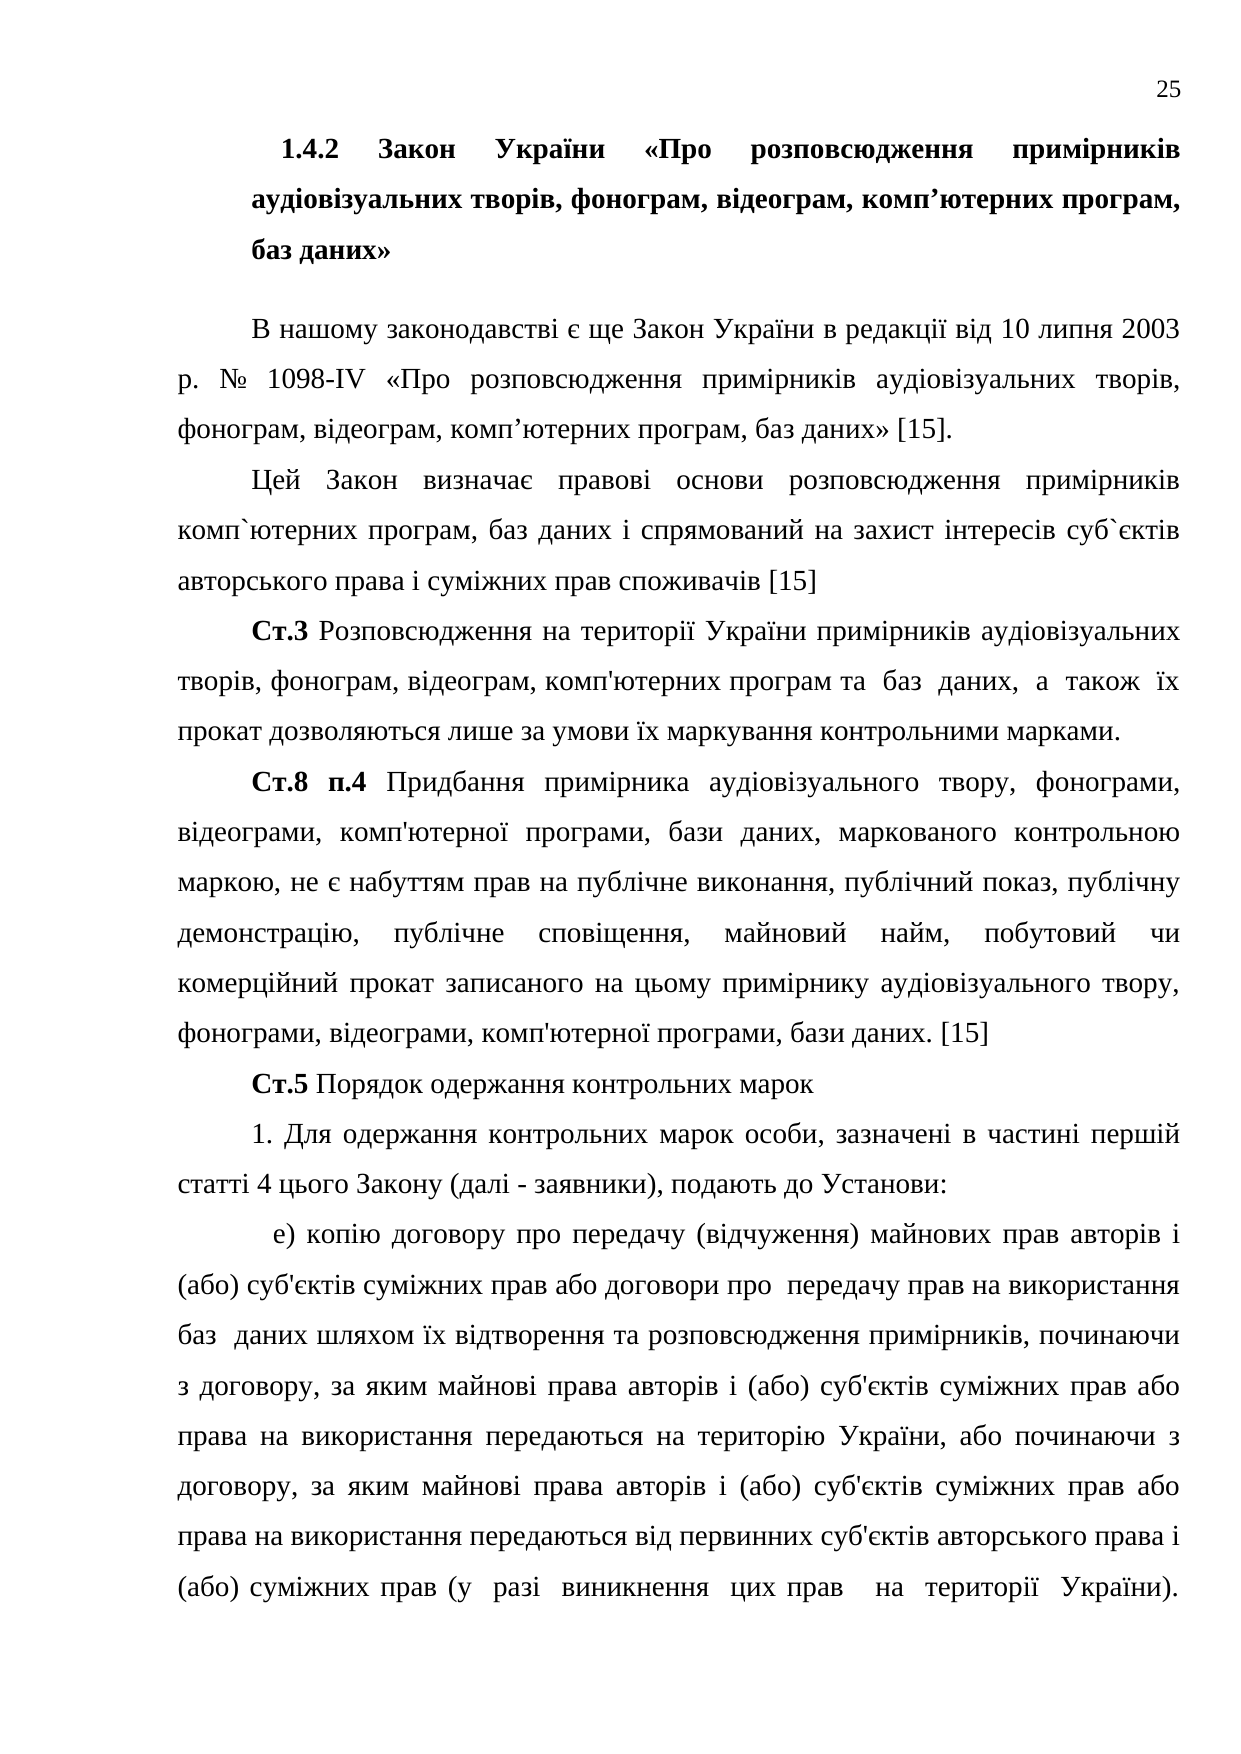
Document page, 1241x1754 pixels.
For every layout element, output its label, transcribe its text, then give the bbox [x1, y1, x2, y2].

text В нашому законодавстві є ще Закон України в редакції від 10 липня 2003 р. № 1098-IV «Про розповсюдження примірників аудіовізуальних творів, фонограм, відеограм, комп’ютерних програм, баз даних» [15]. [177, 311, 1181, 445]
text 1. Для одержання контрольних марок особи, зазначені в частині першій статті 4 цього Закону (далі - заявники), подають до Установи: [177, 1116, 1181, 1200]
text Цей Закон визначає правові основи розповсюдження примірників комп`ютерних програм, баз даних і спрямований на захист інтересів суб`єктів авторського права і суміжних прав споживачів [15] [177, 462, 1181, 596]
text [177, 1217, 1181, 1602]
text Ст.5 Порядок одержання контрольних марок [177, 1066, 1181, 1099]
subtitle 1.4.2 Закон України «Про розповсюдження примірників аудіовізуальних творів, фонограм, відеограм, комп’ютерних програм, баз даних» [251, 131, 1181, 266]
text Ст.8 п.4 Придбання примірника аудіовізуального твору, фонограми, відеограми, комп'ютерної програми, бази даних, маркованого контрольною маркою, не є набуттям прав на публічне виконання, публічний показ, публічну демонстрацію, публічне сповіщення, майновий найм, побутовий чи комерційний прокат записаного на цьому примірнику аудіовізуального твору, фонограми, відеограми, комп'ютерної програми, бази даних. [15] [177, 764, 1181, 1049]
text Ст.3 Розповсюдження на території України примірників аудіовізуальних творів, фонограм, відеограм, комп'ютерних програм та баз даних, а також їх прокат дозволяються лише за умови їх маркування контрольними марками. [177, 613, 1181, 747]
